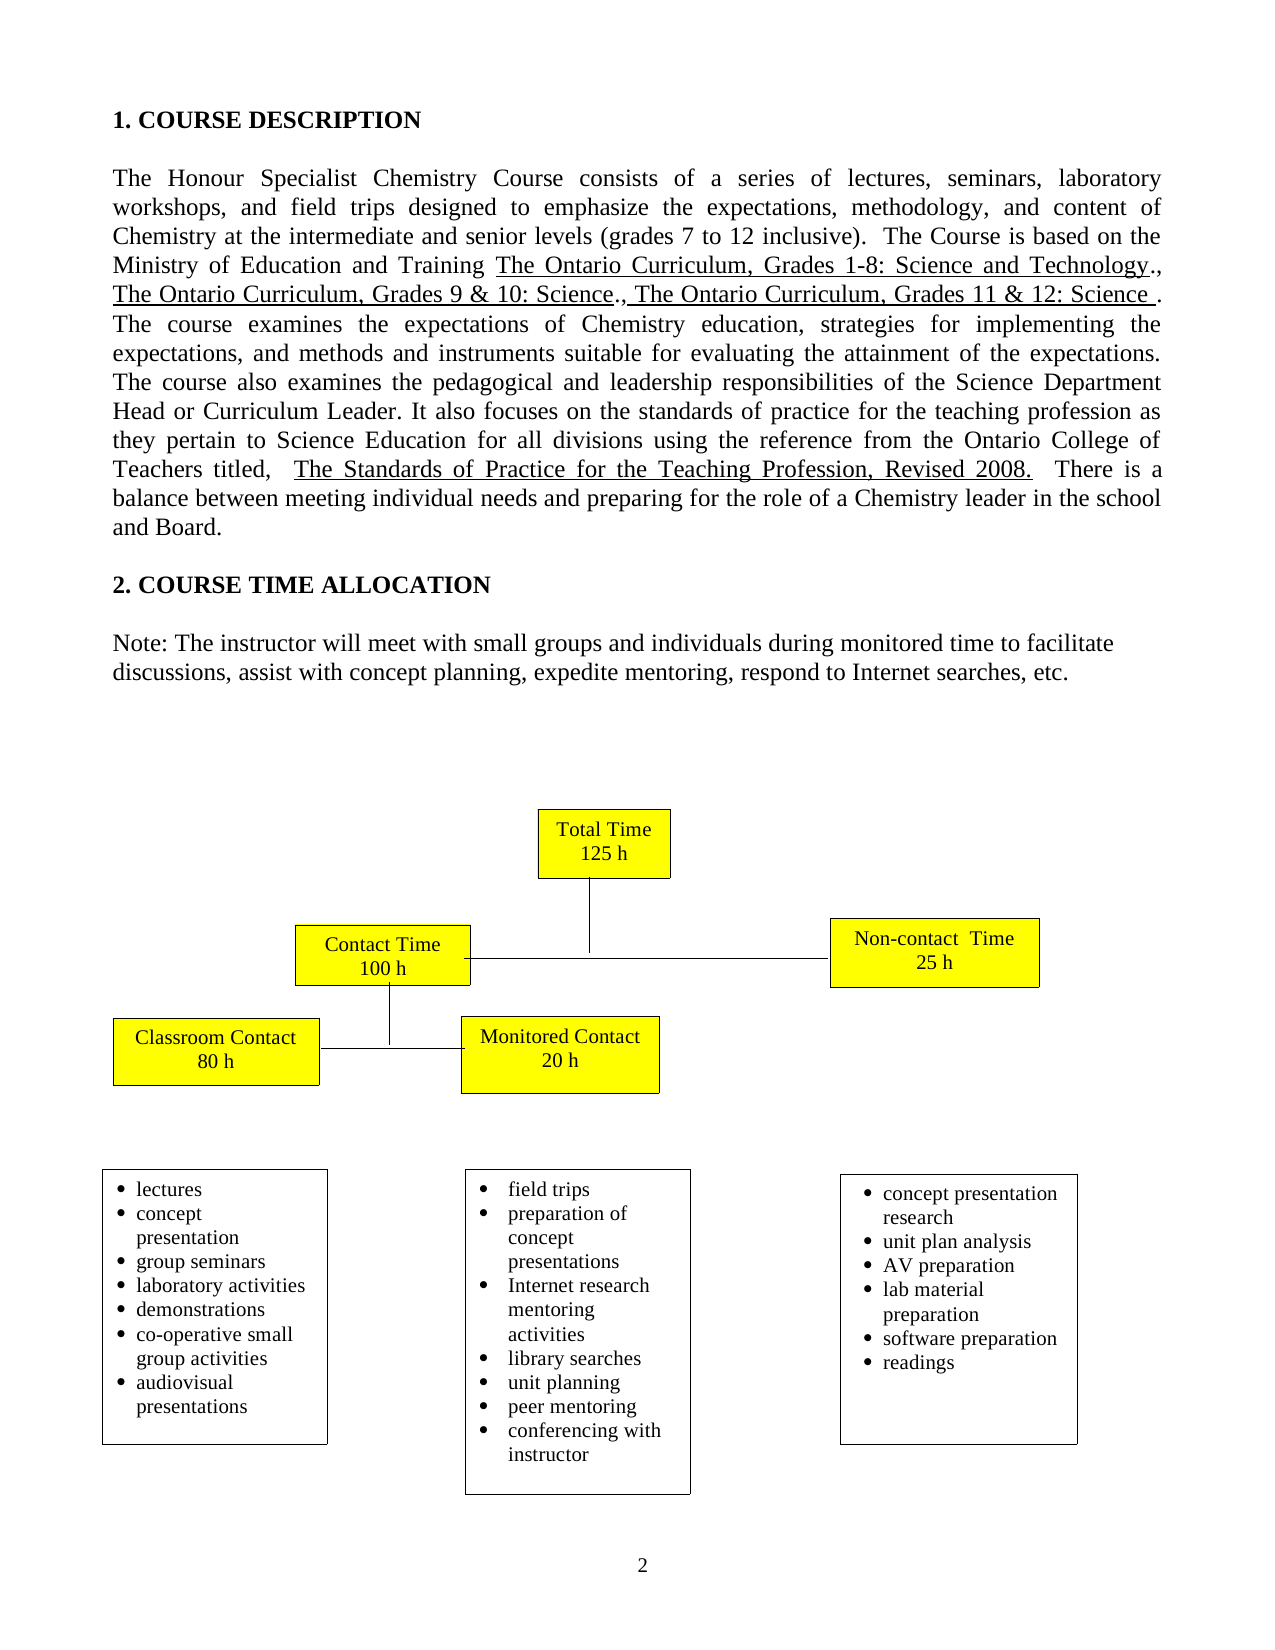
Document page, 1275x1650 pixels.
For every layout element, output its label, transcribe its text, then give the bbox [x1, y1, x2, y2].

text 1. COURSE DESCRIPTION [112, 105, 1162, 134]
text Note: The instructor will meet with small groups and individuals during monitored time to facilitate discussions, assist with concept planning, expedite mentoring, respond to Internet searches, etc. [112, 628, 1162, 686]
text The Honour Specialist Chemistry Course consists of a series of lectures, seminars, laboratory workshops, and field trips designed to emphasize the expectations, methodology, and content of Chemistry at the intermediate and senior levels (grades 7 to 12 inclusive). The Course is based on the Ministry of Education and Training The Curriculum, Grades 1-8: Science and Technology., The Curriculum, Grades 9 & 10: Science., The Curriculum, Grades 11 & 12: Science . The course examines the expectations of Chemistry education, strategies for implementing the expectations, and methods and instruments suitable for evaluating the attainment of the expectations. The course also examines the pedagogical and leadership responsibilities of the Science Department Head or Curriculum Leader. It also focuses on the standards of practice for the teaching profession as they pertain to Science Education for all divisions using the reference from the Ontario College of Teachers titled, The Standards of Practice for the Teaching Profession, Revised 2008. There is a balance between meeting individual needs and preparing for the role of a Chemistry leader in the school and Board. [112, 163, 1162, 541]
text 2. COURSE TIME ALLOCATION [112, 570, 1162, 599]
